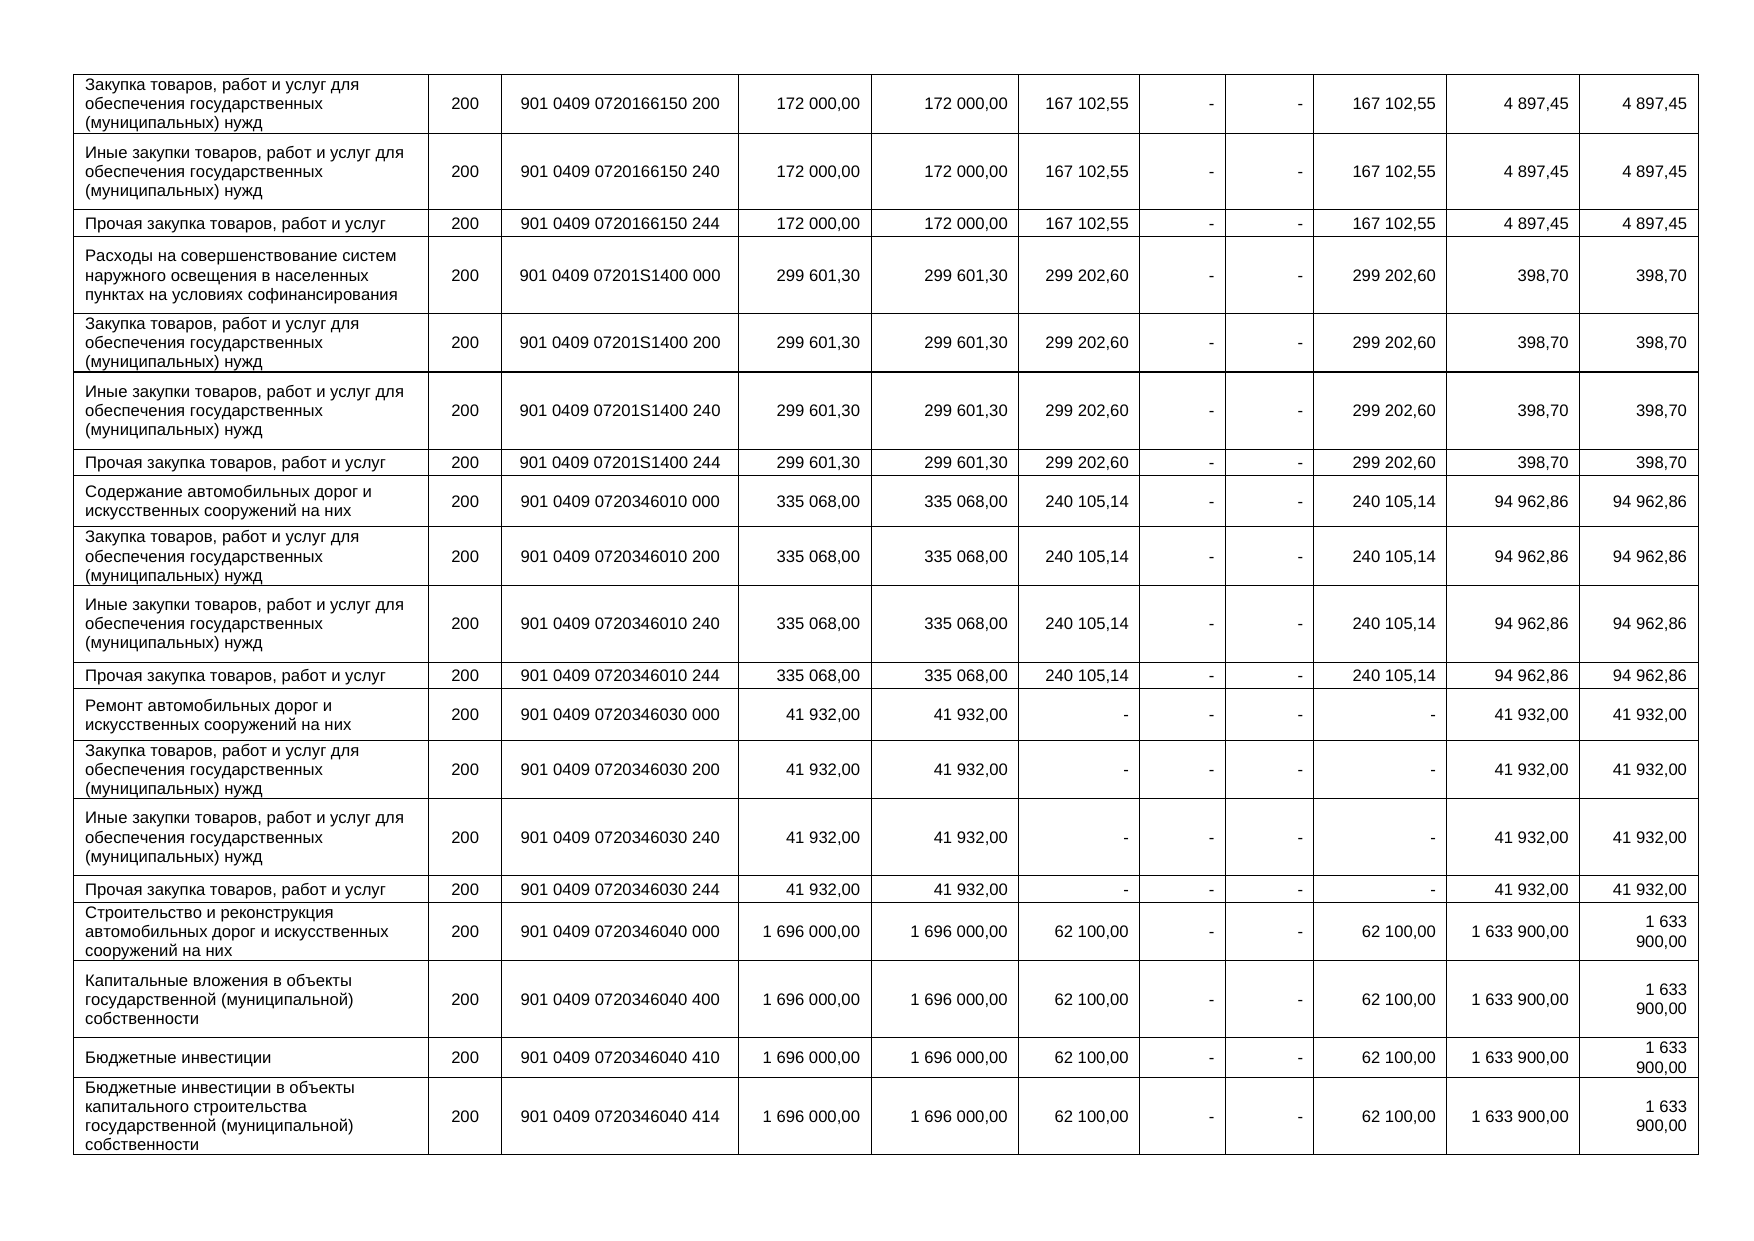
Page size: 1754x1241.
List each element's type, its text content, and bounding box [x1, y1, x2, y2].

table_cell - [1019, 876, 1139, 902]
table_cell 335 068,00 [872, 586, 1018, 662]
table_cell 172 000,00 [739, 75, 871, 132]
table_cell 1 696 000,00 [739, 903, 871, 960]
table_cell 62 100,00 [1019, 903, 1139, 960]
table_cell Бюджетные инвестиции в объекты капитального строительства государственной (муниципальной) собственности [74, 1078, 428, 1154]
table_cell 62 100,00 [1019, 961, 1139, 1037]
table_cell - [1226, 210, 1313, 236]
table_cell 200 [429, 237, 501, 313]
table_cell - [1140, 663, 1225, 688]
table_cell 62 100,00 [1314, 1078, 1446, 1154]
table_cell 1 696 000,00 [872, 1078, 1018, 1154]
table_cell Прочая закупка товаров, работ и услуг [74, 663, 428, 688]
table_cell 240 105,14 [1314, 586, 1446, 662]
table_cell - [1140, 689, 1225, 739]
table_cell 901 0409 07201S1400 200 [502, 314, 738, 371]
table_cell 200 [429, 476, 501, 526]
table_cell - [1226, 75, 1313, 132]
table_cell Иные закупки товаров, работ и услуг для обеспечения государственных (муниципальных) нужд [74, 134, 428, 209]
table_cell 41 932,00 [739, 689, 871, 739]
table_cell 200 [429, 210, 501, 236]
table_cell - [1226, 450, 1313, 475]
table_cell 172 000,00 [872, 210, 1018, 236]
table_cell 299 601,30 [739, 373, 871, 448]
table_cell 398,70 [1580, 314, 1698, 371]
table_cell Иные закупки товаров, работ и услуг для обеспечения государственных (муниципальных) нужд [74, 799, 428, 875]
table_cell Расходы на совершенствование систем наружного освещения в населенных пунктах на условиях софинансирования [74, 237, 428, 313]
table_cell 200 [429, 373, 501, 448]
table_cell - [1314, 689, 1446, 739]
table_cell 299 601,30 [739, 450, 871, 475]
table_cell 299 202,60 [1019, 450, 1139, 475]
table_cell 200 [429, 75, 501, 132]
table_cell - [1140, 373, 1225, 448]
table_cell - [1226, 903, 1313, 960]
table_cell 398,70 [1580, 373, 1698, 448]
table_cell 901 0409 07201S1400 240 [502, 373, 738, 448]
table_cell 4 897,45 [1580, 75, 1698, 132]
table_cell 41 932,00 [1580, 689, 1698, 739]
table_cell 167 102,55 [1019, 134, 1139, 209]
table_cell 1 633 900,00 [1447, 961, 1579, 1037]
table_cell 41 932,00 [1447, 876, 1579, 902]
table_cell 167 102,55 [1019, 210, 1139, 236]
table_cell - [1140, 741, 1225, 798]
table_cell - [1226, 689, 1313, 739]
table_cell - [1226, 741, 1313, 798]
table_cell - [1226, 1078, 1313, 1154]
table_cell 901 0409 0720346040 414 [502, 1078, 738, 1154]
table_cell 1 696 000,00 [872, 1038, 1018, 1077]
table_cell 335 068,00 [872, 663, 1018, 688]
table_cell 901 0409 0720346030 200 [502, 741, 738, 798]
table_cell 4 897,45 [1447, 134, 1579, 209]
table_cell 41 932,00 [739, 741, 871, 798]
table_cell 1 696 000,00 [872, 961, 1018, 1037]
table_cell - [1140, 527, 1225, 585]
table_cell 901 0409 0720346030 244 [502, 876, 738, 902]
table_cell 172 000,00 [872, 134, 1018, 209]
table_cell - [1226, 961, 1313, 1037]
table_cell 41 932,00 [739, 799, 871, 875]
table_cell - [1140, 586, 1225, 662]
table_cell - [1226, 237, 1313, 313]
table_cell - [1140, 314, 1225, 371]
table_cell 901 0409 0720346030 000 [502, 689, 738, 739]
table_cell 335 068,00 [739, 663, 871, 688]
table_cell 41 932,00 [739, 876, 871, 902]
table_cell 94 962,86 [1580, 663, 1698, 688]
table_cell 94 962,86 [1580, 586, 1698, 662]
table_cell 335 068,00 [872, 527, 1018, 585]
table_cell 200 [429, 799, 501, 875]
table_cell 167 102,55 [1019, 75, 1139, 132]
table_cell 1 633 900,00 [1580, 961, 1698, 1037]
table_cell 172 000,00 [739, 134, 871, 209]
table_cell 41 932,00 [872, 799, 1018, 875]
table_cell Прочая закупка товаров, работ и услуг [74, 210, 428, 236]
table_cell 901 0409 0720166150 244 [502, 210, 738, 236]
table_cell - [1226, 1038, 1313, 1077]
table_cell 901 0409 0720346040 410 [502, 1038, 738, 1077]
table_cell 41 932,00 [1580, 799, 1698, 875]
table_cell 200 [429, 314, 501, 371]
table_cell 299 601,30 [872, 373, 1018, 448]
table_cell 901 0409 07201S1400 244 [502, 450, 738, 475]
table_cell - [1140, 876, 1225, 902]
table_cell Прочая закупка товаров, работ и услуг [74, 876, 428, 902]
table_cell 335 068,00 [739, 527, 871, 585]
table_cell 41 932,00 [1447, 741, 1579, 798]
table_cell 94 962,86 [1447, 663, 1579, 688]
table_cell - [1226, 134, 1313, 209]
table_cell 62 100,00 [1314, 1038, 1446, 1077]
table_cell 41 932,00 [1580, 741, 1698, 798]
table_cell 94 962,86 [1447, 527, 1579, 585]
table_cell Капитальные вложения в объекты государственной (муниципальной) собственности [74, 961, 428, 1037]
table_cell 901 0409 0720346010 240 [502, 586, 738, 662]
table_cell 62 100,00 [1019, 1078, 1139, 1154]
table_cell 1 696 000,00 [739, 1038, 871, 1077]
table_cell 299 601,30 [739, 237, 871, 313]
table_cell 901 0409 0720346010 000 [502, 476, 738, 526]
table_cell 94 962,86 [1447, 476, 1579, 526]
table_cell 299 202,60 [1314, 450, 1446, 475]
table_cell 901 0409 0720346030 240 [502, 799, 738, 875]
table_cell 200 [429, 961, 501, 1037]
table_cell - [1140, 1038, 1225, 1077]
table_cell Строительство и реконструкция автомобильных дорог и искусственных сооружений на них [74, 903, 428, 960]
table_cell Закупка товаров, работ и услуг для обеспечения государственных (муниципальных) нужд [74, 741, 428, 798]
table_cell - [1140, 476, 1225, 526]
table_cell 240 105,14 [1019, 586, 1139, 662]
table_cell 62 100,00 [1314, 903, 1446, 960]
table_cell 41 932,00 [1580, 876, 1698, 902]
table_cell Прочая закупка товаров, работ и услуг [74, 450, 428, 475]
table_cell 4 897,45 [1580, 210, 1698, 236]
table_cell - [1019, 689, 1139, 739]
table_cell 94 962,86 [1580, 476, 1698, 526]
table_cell Закупка товаров, работ и услуг для обеспечения государственных (муниципальных) нужд [74, 75, 428, 132]
table_cell 41 932,00 [1447, 799, 1579, 875]
table_cell - [1226, 314, 1313, 371]
table_cell 1 633 900,00 [1580, 1038, 1698, 1077]
table_cell 901 0409 0720346010 244 [502, 663, 738, 688]
table_cell - [1226, 476, 1313, 526]
table_cell - [1140, 134, 1225, 209]
table_cell 200 [429, 450, 501, 475]
table_cell 299 202,60 [1019, 373, 1139, 448]
table_cell - [1140, 75, 1225, 132]
table_cell 240 105,14 [1019, 476, 1139, 526]
table_cell 335 068,00 [739, 586, 871, 662]
table_cell 94 962,86 [1447, 586, 1579, 662]
table_cell 167 102,55 [1314, 134, 1446, 209]
table_cell 200 [429, 663, 501, 688]
table_cell 901 0409 0720166150 200 [502, 75, 738, 132]
table_cell 901 0409 0720346010 200 [502, 527, 738, 585]
table_cell 901 0409 07201S1400 000 [502, 237, 738, 313]
table_cell 299 601,30 [872, 237, 1018, 313]
table_cell 41 932,00 [872, 689, 1018, 739]
table_cell 200 [429, 741, 501, 798]
table_cell 4 897,45 [1447, 75, 1579, 132]
table_cell - [1226, 586, 1313, 662]
table_cell - [1140, 961, 1225, 1037]
table_cell 901 0409 0720166150 240 [502, 134, 738, 209]
table_cell 200 [429, 876, 501, 902]
table_cell 200 [429, 1078, 501, 1154]
table_cell 1 633 900,00 [1447, 903, 1579, 960]
table_cell 1 696 000,00 [739, 1078, 871, 1154]
table_cell 240 105,14 [1314, 476, 1446, 526]
table_cell 62 100,00 [1314, 961, 1446, 1037]
table_cell 200 [429, 1038, 501, 1077]
table_cell 1 633 900,00 [1580, 903, 1698, 960]
table_cell Закупка товаров, работ и услуг для обеспечения государственных (муниципальных) нужд [74, 527, 428, 585]
table_cell 398,70 [1580, 237, 1698, 313]
table_cell - [1019, 799, 1139, 875]
table_cell 4 897,45 [1447, 210, 1579, 236]
table_cell 172 000,00 [739, 210, 871, 236]
table_cell 299 202,60 [1314, 237, 1446, 313]
table_cell 398,70 [1447, 237, 1579, 313]
table_cell 1 633 900,00 [1447, 1078, 1579, 1154]
table_cell - [1314, 741, 1446, 798]
table_cell 299 601,30 [739, 314, 871, 371]
table_cell 398,70 [1580, 450, 1698, 475]
table_cell - [1140, 903, 1225, 960]
table_cell 41 932,00 [1447, 689, 1579, 739]
table_cell Иные закупки товаров, работ и услуг для обеспечения государственных (муниципальных) нужд [74, 373, 428, 448]
table_cell - [1314, 876, 1446, 902]
table_cell - [1226, 876, 1313, 902]
table_cell 240 105,14 [1019, 663, 1139, 688]
table_cell 398,70 [1447, 314, 1579, 371]
table_cell 200 [429, 689, 501, 739]
table_cell 240 105,14 [1019, 527, 1139, 585]
table_cell 299 202,60 [1019, 237, 1139, 313]
table_cell - [1314, 799, 1446, 875]
table_cell Ремонт автомобильных дорог и искусственных сооружений на них [74, 689, 428, 739]
table_cell 299 601,30 [872, 314, 1018, 371]
table_cell 200 [429, 134, 501, 209]
table_cell 398,70 [1447, 450, 1579, 475]
table_cell - [1140, 210, 1225, 236]
table_cell 41 932,00 [872, 876, 1018, 902]
table_cell - [1140, 237, 1225, 313]
table_cell 240 105,14 [1314, 527, 1446, 585]
table_cell 299 601,30 [872, 450, 1018, 475]
table_cell - [1019, 741, 1139, 798]
table_cell Бюджетные инвестиции [74, 1038, 428, 1077]
table_cell 1 696 000,00 [739, 961, 871, 1037]
table_cell Закупка товаров, работ и услуг для обеспечения государственных (муниципальных) нужд [74, 314, 428, 371]
table_cell 1 633 900,00 [1447, 1038, 1579, 1077]
table_cell - [1140, 799, 1225, 875]
table_cell 299 202,60 [1019, 314, 1139, 371]
table_cell Иные закупки товаров, работ и услуг для обеспечения государственных (муниципальных) нужд [74, 586, 428, 662]
table_cell - [1226, 663, 1313, 688]
table_cell 167 102,55 [1314, 75, 1446, 132]
table_cell - [1226, 799, 1313, 875]
table_cell 335 068,00 [739, 476, 871, 526]
table_cell 901 0409 0720346040 000 [502, 903, 738, 960]
table_cell 1 633 900,00 [1580, 1078, 1698, 1154]
table_cell - [1140, 1078, 1225, 1154]
table_cell 62 100,00 [1019, 1038, 1139, 1077]
table_cell 398,70 [1447, 373, 1579, 448]
table_cell - [1226, 373, 1313, 448]
table_cell Содержание автомобильных дорог и искусственных сооружений на них [74, 476, 428, 526]
table_cell 299 202,60 [1314, 373, 1446, 448]
table_cell 901 0409 0720346040 400 [502, 961, 738, 1037]
table_cell 167 102,55 [1314, 210, 1446, 236]
table_cell 4 897,45 [1580, 134, 1698, 209]
table_cell 41 932,00 [872, 741, 1018, 798]
table_cell 94 962,86 [1580, 527, 1698, 585]
table_cell 1 696 000,00 [872, 903, 1018, 960]
table_cell 200 [429, 527, 501, 585]
table_cell - [1226, 527, 1313, 585]
table_cell 200 [429, 903, 501, 960]
table_cell 335 068,00 [872, 476, 1018, 526]
table_cell 172 000,00 [872, 75, 1018, 132]
table_cell 200 [429, 586, 501, 662]
table_cell 240 105,14 [1314, 663, 1446, 688]
table_cell 299 202,60 [1314, 314, 1446, 371]
table_cell - [1140, 450, 1225, 475]
